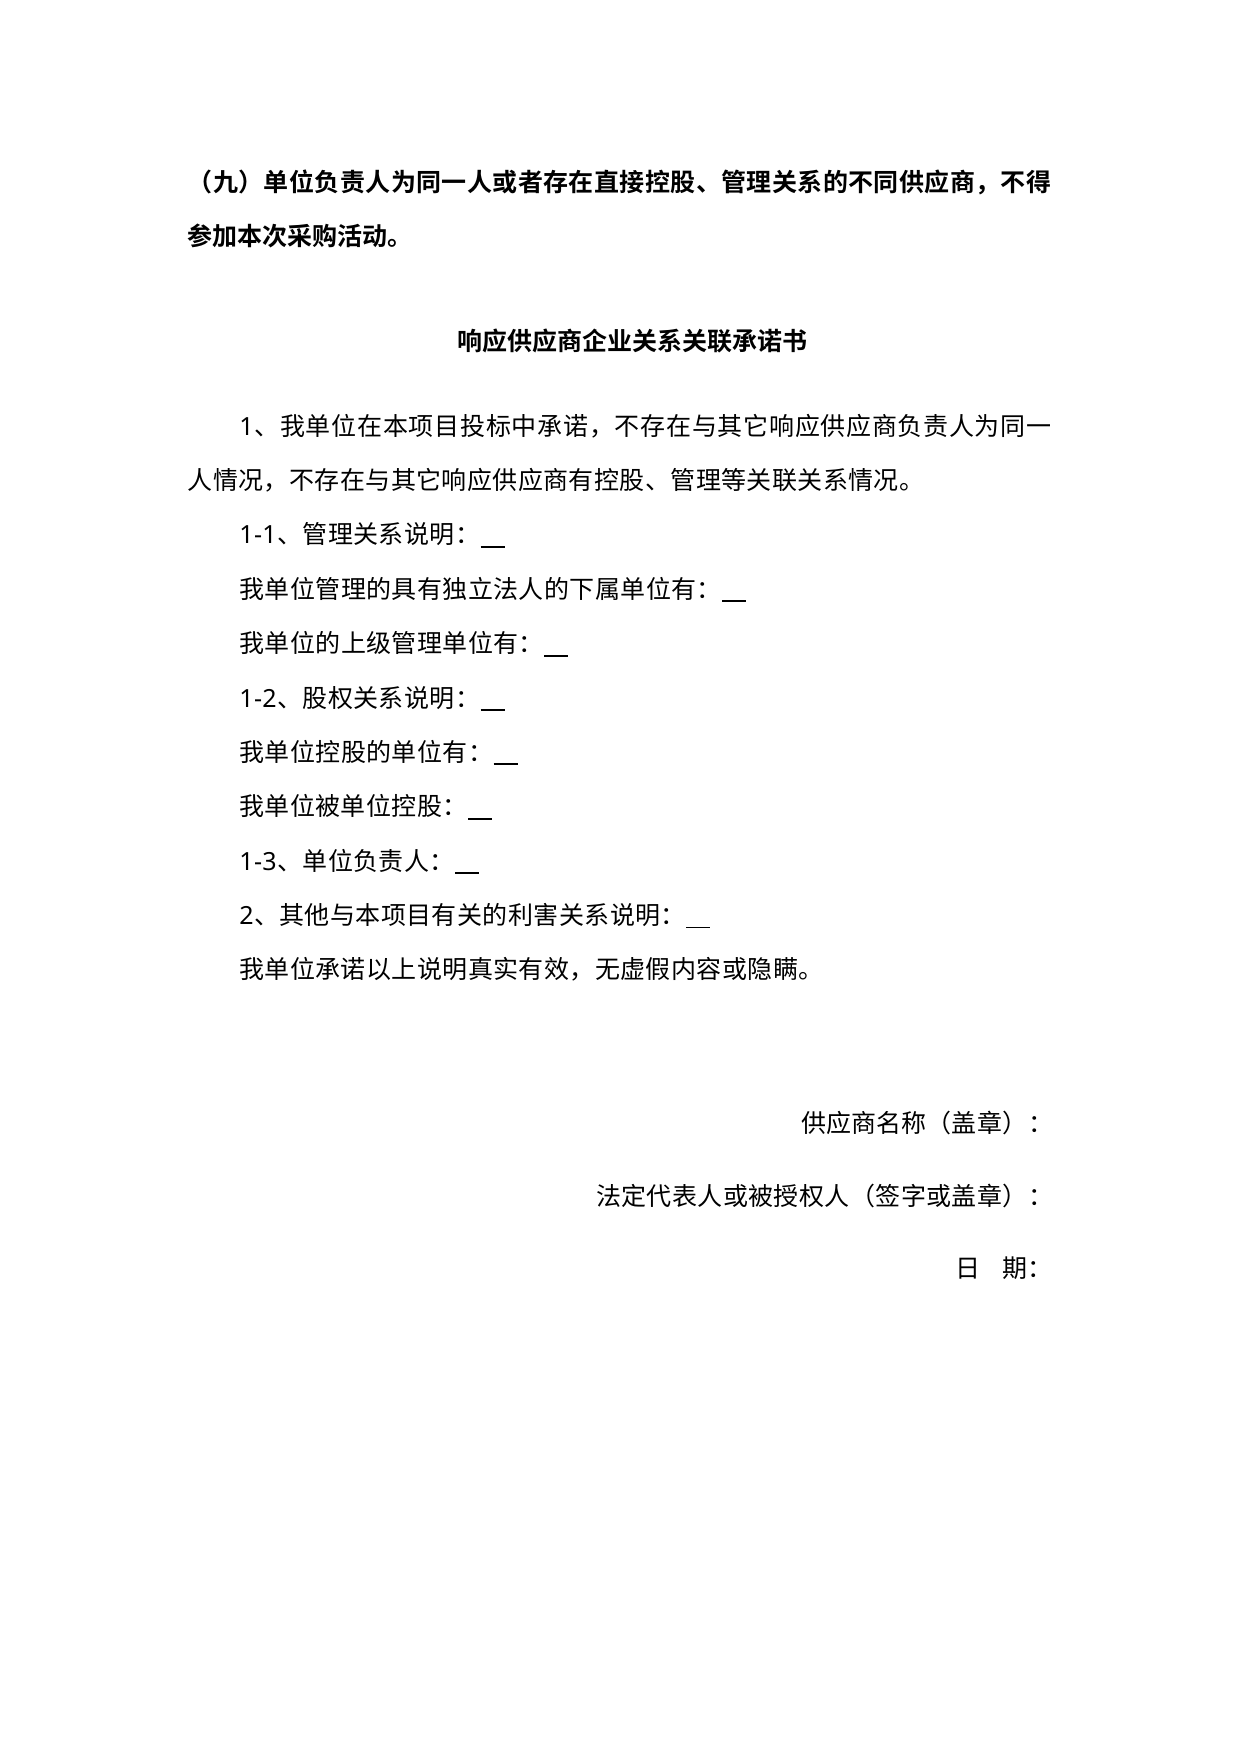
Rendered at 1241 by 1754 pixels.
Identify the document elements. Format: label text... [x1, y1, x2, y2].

text 2、其他与本项目有关的利害关系说明： [187, 896, 1053, 932]
text 我单位被单位控股： [187, 787, 1053, 823]
text 1-1、管理关系说明： [187, 515, 1053, 551]
text 供应商名称（盖章）： [187, 1103, 1053, 1140]
text 我单位的上级管理单位有： [187, 624, 1053, 660]
text 1-2、股权关系说明： [187, 678, 1053, 714]
text 响应供应商企业关系关联承诺书 [187, 322, 1053, 358]
text 我单位承诺以上说明真实有效，无虚假内容或隐瞒。 [187, 950, 1053, 986]
text 1-3、单位负责人： [187, 841, 1053, 877]
text 我单位控股的单位有： [187, 732, 1053, 769]
text 1、我单位在本项目投标中承诺，不存在与其它响应供应商负责人为同一人情况，不存在与其它响应供应商有控股、管理等关联关系情况。 [187, 406, 1053, 497]
text 日 期： [187, 1248, 1053, 1285]
text 法定代表人或被授权人（签字或盖章）： [187, 1176, 1053, 1212]
text 我单位管理的具有独立法人的下属单位有： [187, 569, 1053, 606]
text （九）单位负责人为同一人或者存在直接控股、管理关系的不同供应商，不得参加本次采购活动。 [187, 162, 1053, 253]
